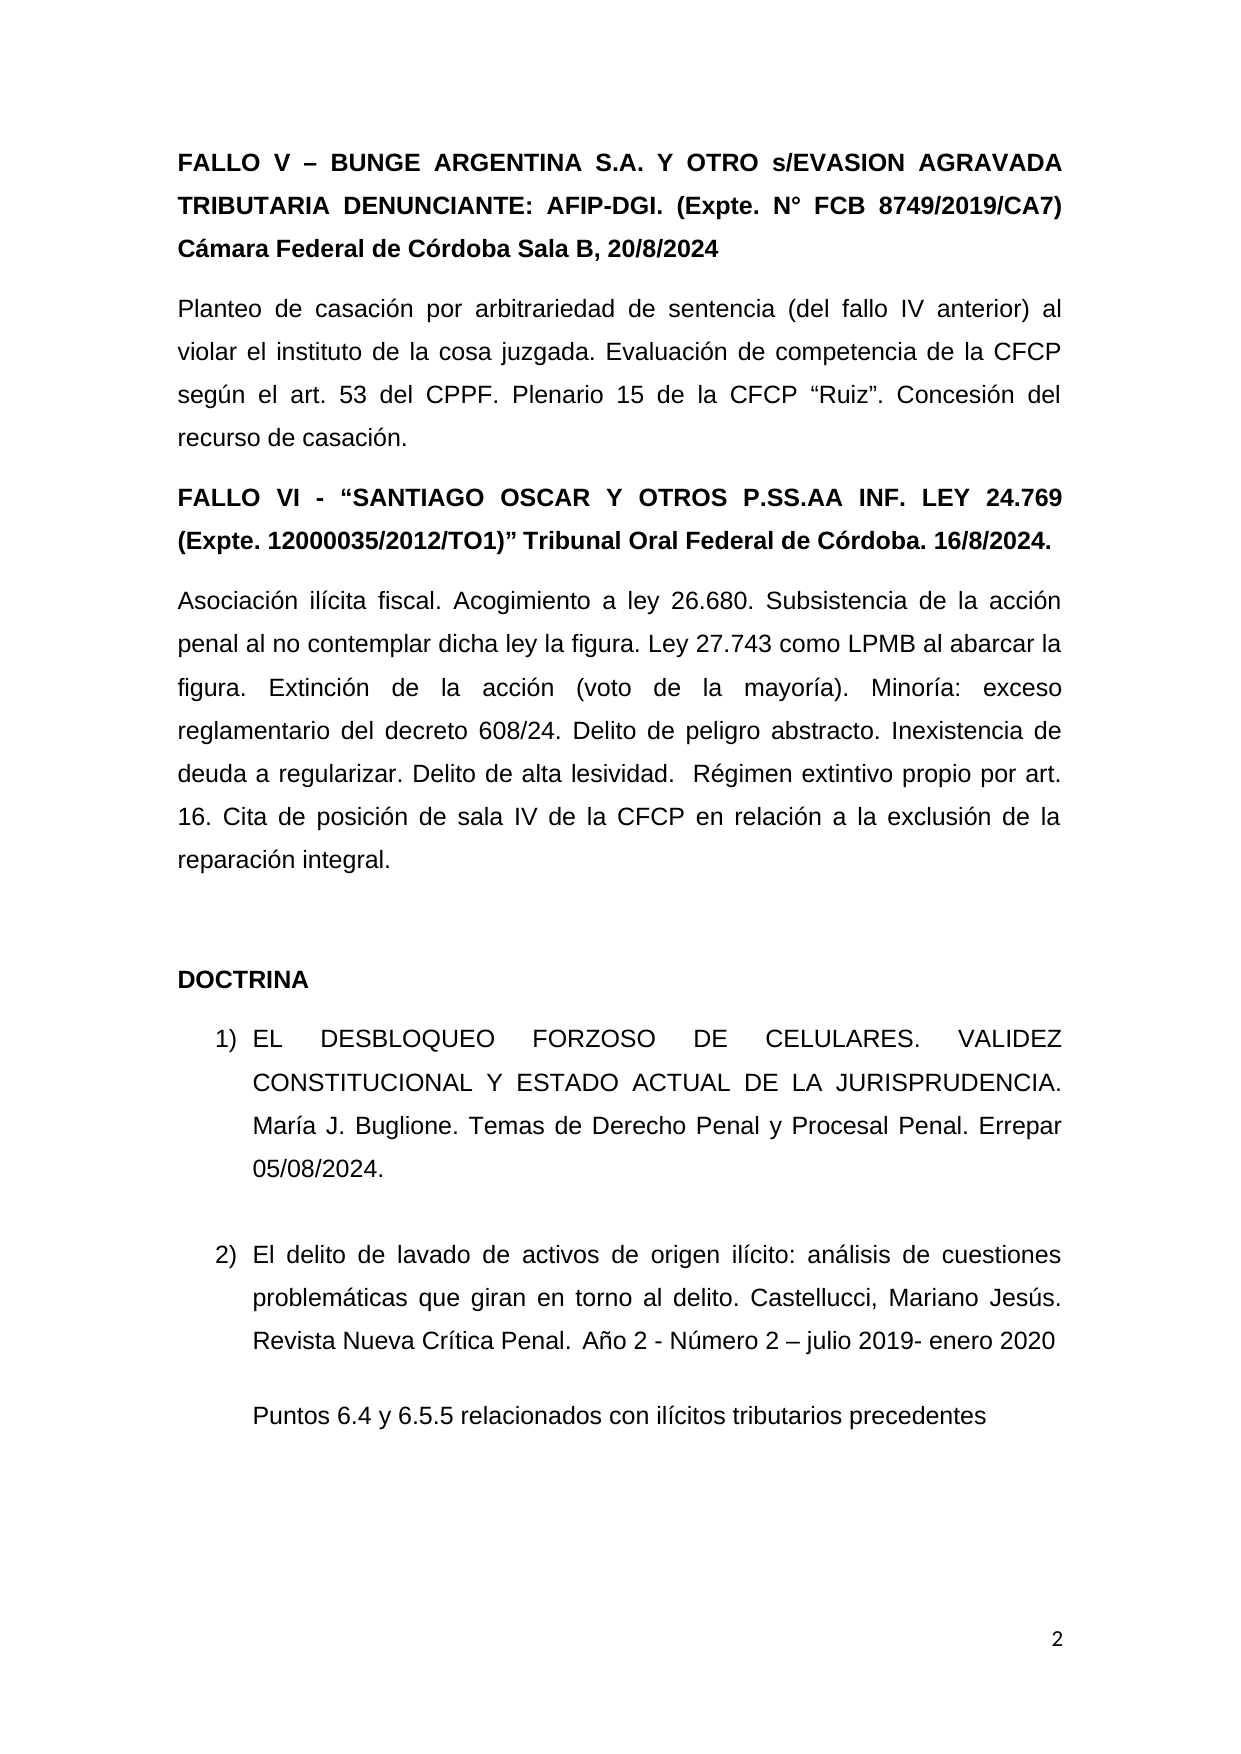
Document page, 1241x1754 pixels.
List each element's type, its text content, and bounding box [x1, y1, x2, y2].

list EL DESBLOQUEO FORZOSO DE CELULARES. VALIDEZ CONSTITUCIONAL Y ESTADO ACTUAL DE LA JURISPRUDENCIA. María J. Buglione. Temas de Derecho Penal y Procesal Penal. Errepar 05/08/2024. [215, 1024, 1063, 1183]
text DOCTRINA [177, 965, 1063, 993]
text FALLO V – BUNGE ARGENTINA S.A. Y OTRO s/EVASION AGRAVADA TRIBUTARIA DENUNCIANTE: AFIP-DGI. (Expte. N° FCB 8749/2019/CA7) Cámara Federal de Córdoba Sala B, 20/8/2024 [177, 148, 1063, 263]
text FALLO VI - “SANTIAGO OSCAR Y OTROS P.SS.AA INF. LEY 24.769 (Expte. 12000035/2012/TO1)” Tribunal Oral Federal de Córdoba. 16/8/2024. [177, 483, 1063, 555]
text Asociación ilícita fiscal. Acogimiento a ley 26.680. Subsistencia de la acción penal al no contemplar dicha ley la figura. Ley 27.743 como LPMB al abarcar la figura. Extinción de la acción (voto de la mayoría). Minoría: exceso reglamentario del decreto 608/24. Delito de peligro abstracto. Inexistencia de deuda a regularizar. Delito de alta lesividad. Régimen extintivo propio por art. 16. Cita de posición de sala IV de la CFCP en relación a la exclusión de la reparación integral. [177, 586, 1063, 874]
list Puntos 6.4 y 6.5.5 relacionados con ilícitos tributarios precedentes [252, 1401, 1063, 1430]
list El delito de lavado de activos de origen ilícito: análisis de cuestiones problemáticas que giran en torno al delito. Castellucci, Mariano Jesús. Revista Nueva Crítica Penal. Año 2 - Número 2 – julio 2019- enero 2020 [215, 1240, 1063, 1356]
text Planteo de casación por arbitrariedad de sentencia (del fallo IV anterior) al violar el instituto de la cosa juzgada. Evaluación de competencia de la CFCP según el art. 53 del CPPF. Plenario 15 de la CFCP “Ruiz”. Concesión del recurso de casación. [177, 294, 1063, 452]
